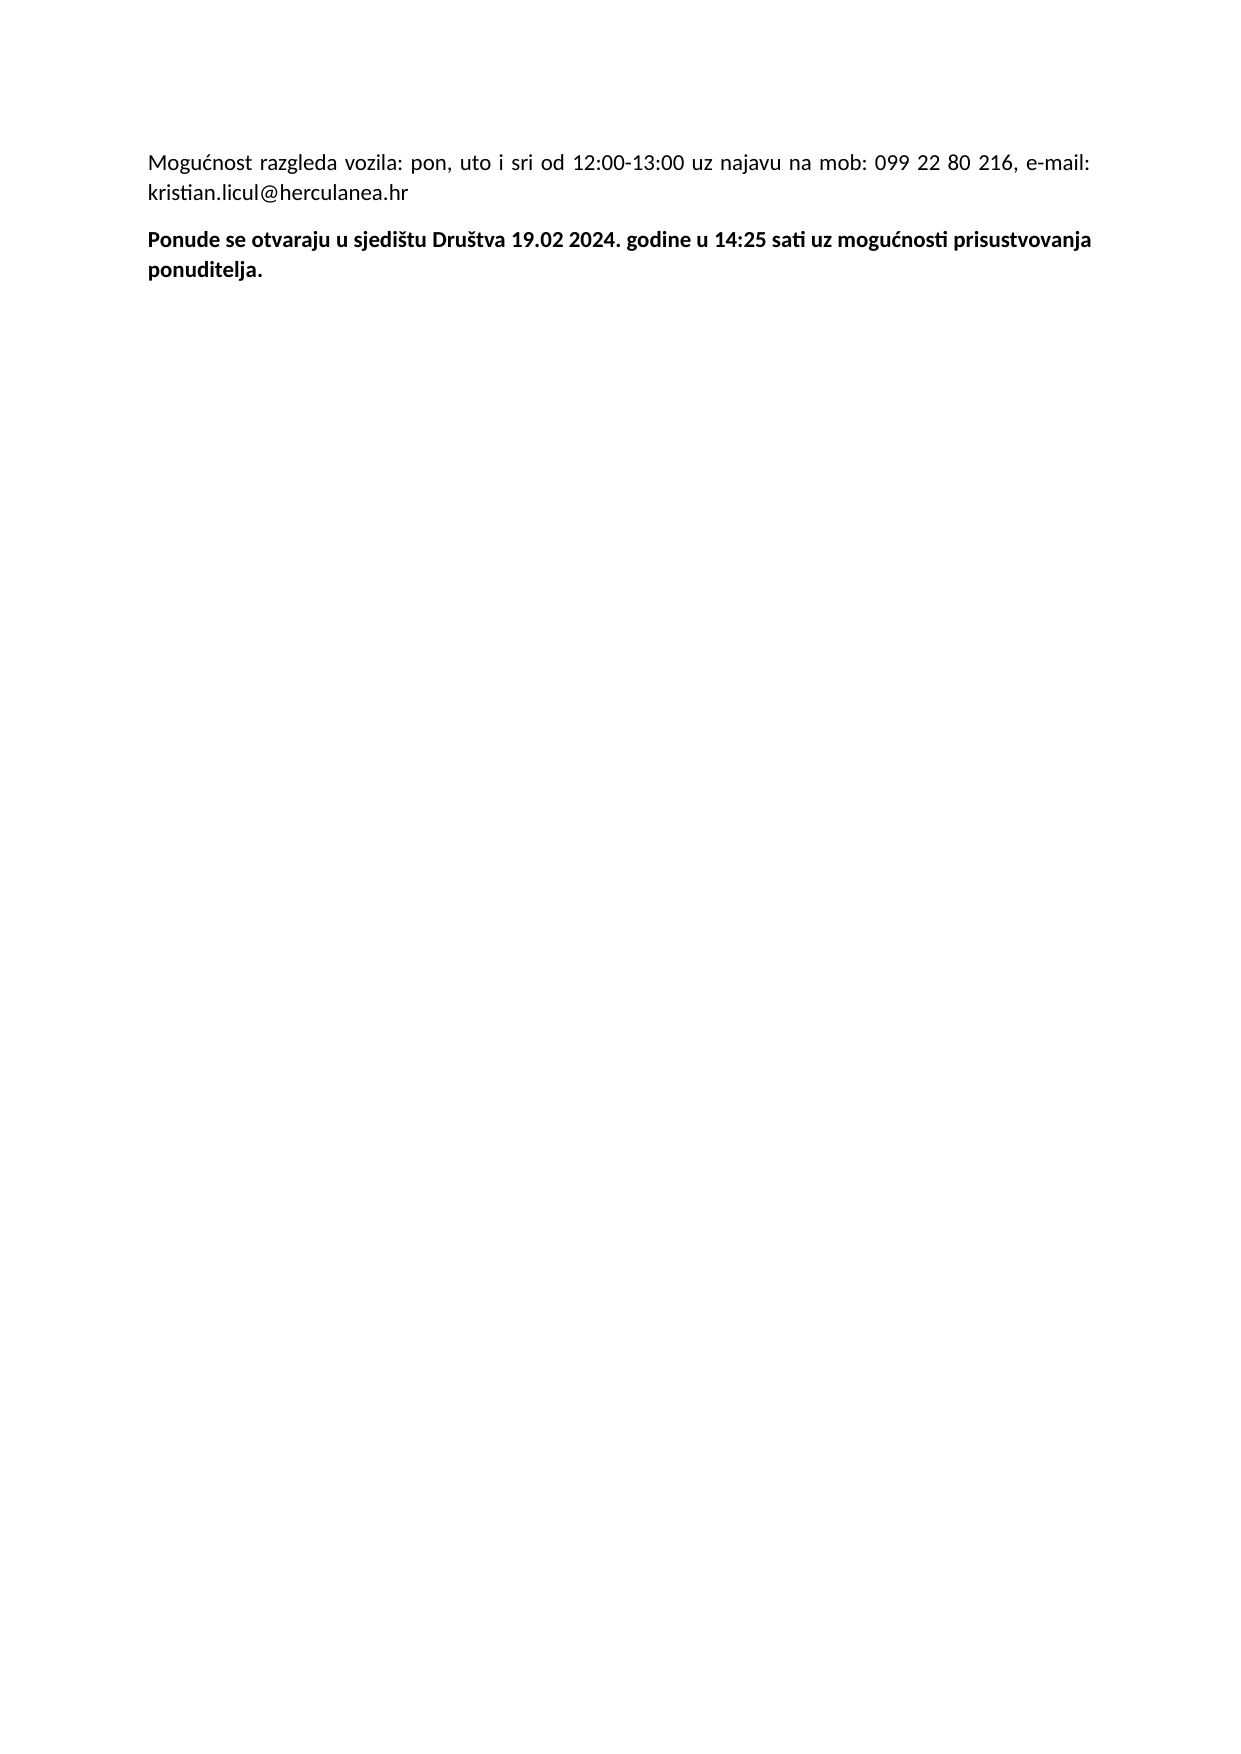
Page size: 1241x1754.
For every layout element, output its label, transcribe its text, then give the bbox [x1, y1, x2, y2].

text Ponude se otvaraju u sjedištu Društva 19.02 2024. godine u 14:25 sati uz mogućnosti prisustvovanja ponuditelja. [148, 225, 1093, 283]
text Mogućnost razgleda vozila: pon, uto i sri od 12:00-13:00 uz najavu na mob: 099 22 80 216, e-mail: kristian.licul@herculanea.hr [148, 148, 1093, 206]
